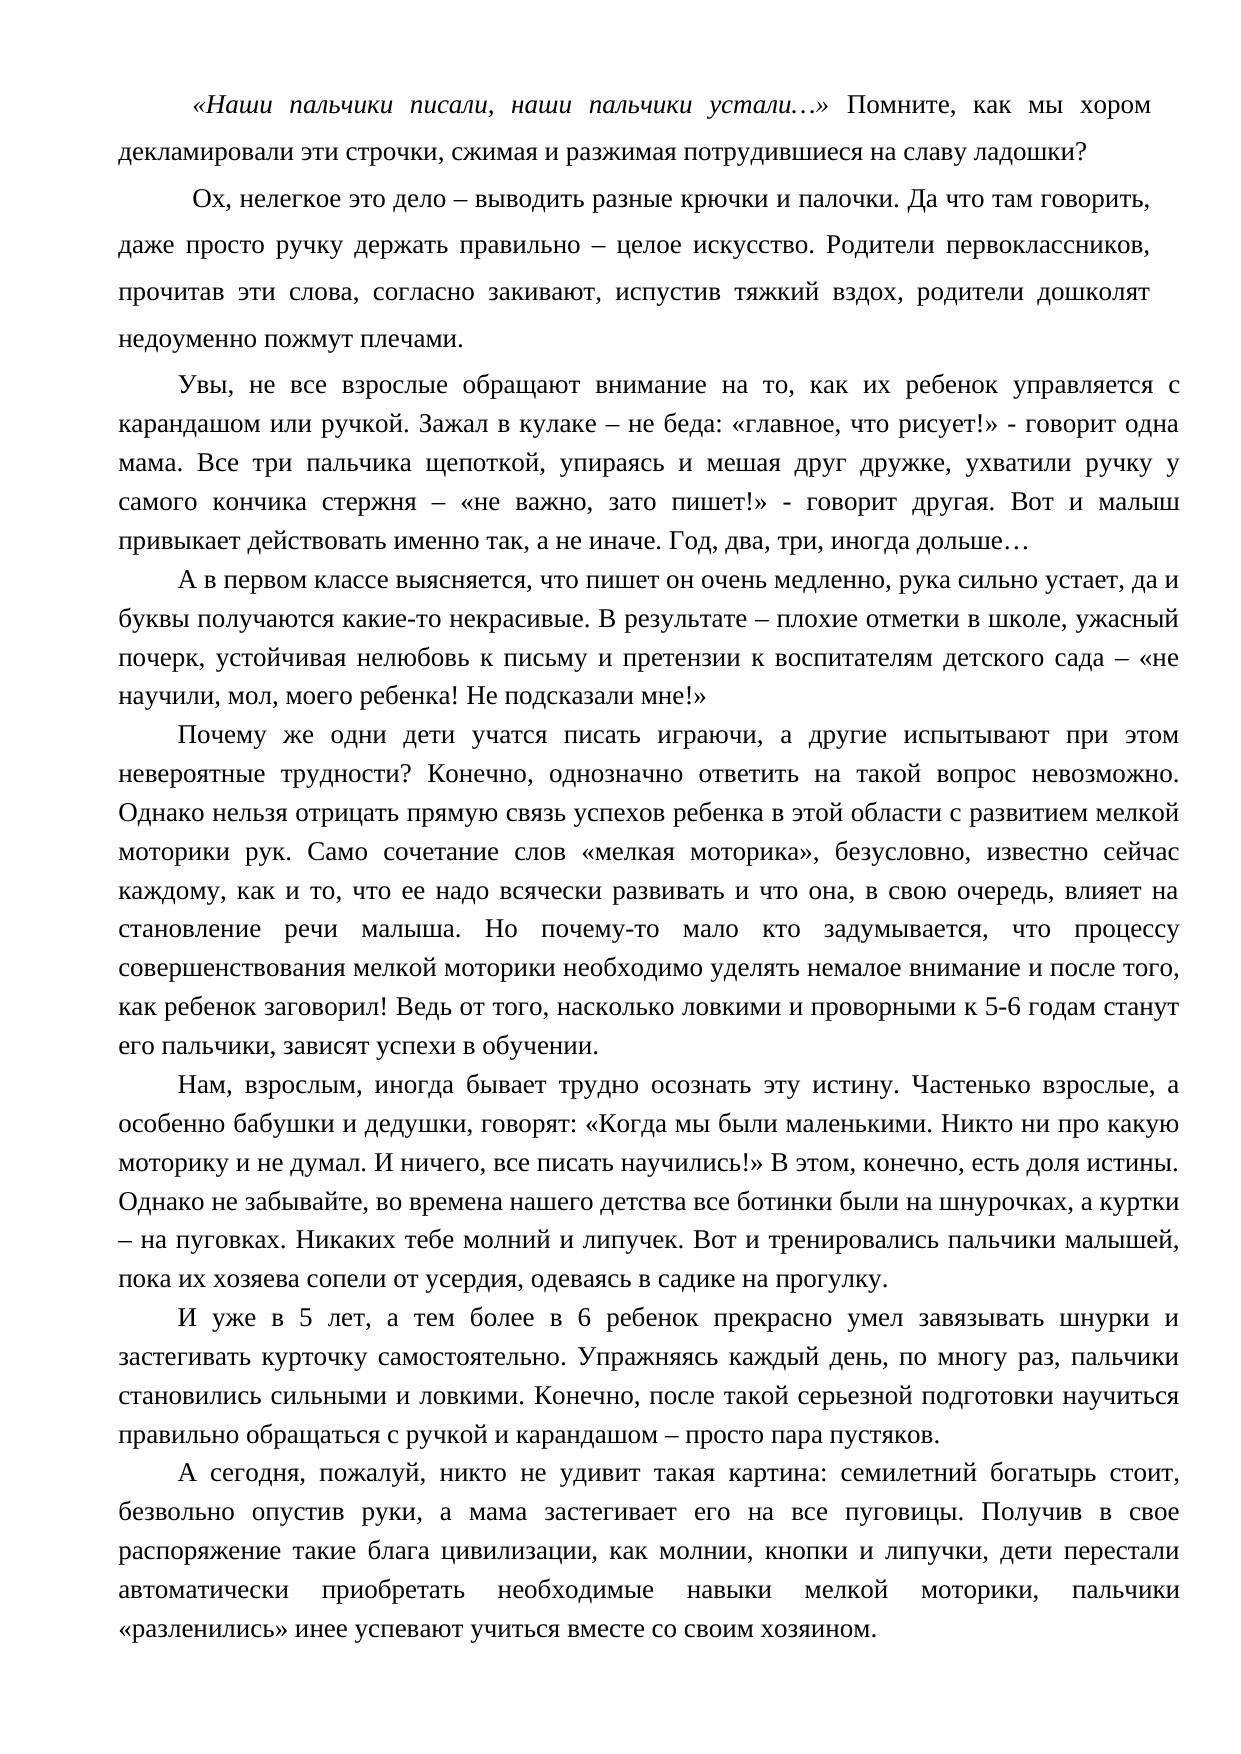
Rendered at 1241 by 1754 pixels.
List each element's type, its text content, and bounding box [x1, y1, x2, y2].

text Увы, не все взрослые обращают внимание на то, как их ребенок управляется с карандашом или ручкой. Зажал в кулаке – не беда: «главное, что рисует!» - говорит одна мама. Все три пальчика щепоткой, упираясь и мешая друг дружке, ухватили ручку у самого кончика стержня – «не важно, зато пишет!» - говорит другая. Вот и малыш привыкает действовать именно так, а не иначе. Год, два, три, иногда дольше… [118, 369, 1181, 555]
text Нам, взрослым, иногда бывает трудно осознать эту истину. Частенько взрослые, а особенно бабушки и дедушки, говорят: «Когда мы были маленькими. Никто ни про какую моторику и не думал. И ничего, все писать научились!» В этом, конечно, есть доля истины. Однако не забывайте, во времена нашего детства все ботинки были на шнурочках, а куртки – на пуговках. Никаких тебе молний и липучек. Вот и тренировались пальчики малышей, пока их хозяева сопели от усердия, одеваясь в садике на прогулку. [118, 1068, 1181, 1293]
text А сегодня, пожалуй, никто не удивит такая картина: семилетний богатырь стоит, безвольно опустив руки, а мама застегивает его на все пуговицы. Получив в свое распоряжение такие блага цивилизации, как молнии, кнопки и липучки, дети перестали автоматически приобретать необходимые навыки мелкой моторики, пальчики «разленились» инее успевают учиться вместе со своим хозяином. [118, 1457, 1181, 1643]
text А в первом классе выясняется, что пишет он очень медленно, рука сильно устает, да и буквы получаются какие-то некрасивые. В результате – плохие отметки в школе, ужасный почерк, устойчивая нелюбовь к письму и претензии к воспитателям детского сада – «не научили, мол, моего ребенка! Не подсказали мне!» [118, 563, 1181, 711]
text Почему же одни дети учатся писать играючи, а другие испытывают при этом невероятные трудности? Конечно, однозначно ответить на такой вопрос невозможно. Однако нельзя отрицать прямую связь успехов ребенка в этой области с развитием мелкой моторики рук. Само сочетание слов «мелкая моторика», безусловно, известно сейчас каждому, как и то, что ее надо всячески развивать и что она, в свою очередь, влияет на становление речи малыша. Но почему-то мало кто задумывается, что процессу совершенствования мелкой моторики необходимо уделять немалое внимание и после того, как ребенок заговорил! Ведь от того, насколько ловкими и проворными к 5-6 годам станут его пальчики, зависят успехи в обучении. [118, 718, 1181, 1060]
text «Наши пальчики писали, наши пальчики устали…» Помните, как мы хором декламировали эти строчки, сжимая и разжимая потрудившиеся на славу ладошки? [118, 89, 1152, 166]
text И уже в 5 лет, а тем более в 6 ребенок прекрасно умел завязывать шнурки и застегивать курточку самостоятельно. Упражняясь каждый день, по многу раз, пальчики становились сильными и ловкими. Конечно, после такой серьезной подготовки научиться правильно обращаться с ручкой и карандашом – просто пара пустяков. [118, 1301, 1181, 1449]
text Ох, нелегкое это дело – выводить разные крючки и палочки. Да что там говорить, даже просто ручку держать правильно – целое искусство. Родители первоклассников, прочитав эти слова, согласно закивают, испустив тяжкий вздох, родители дошколят недоуменно пожмут плечами. [118, 182, 1152, 353]
